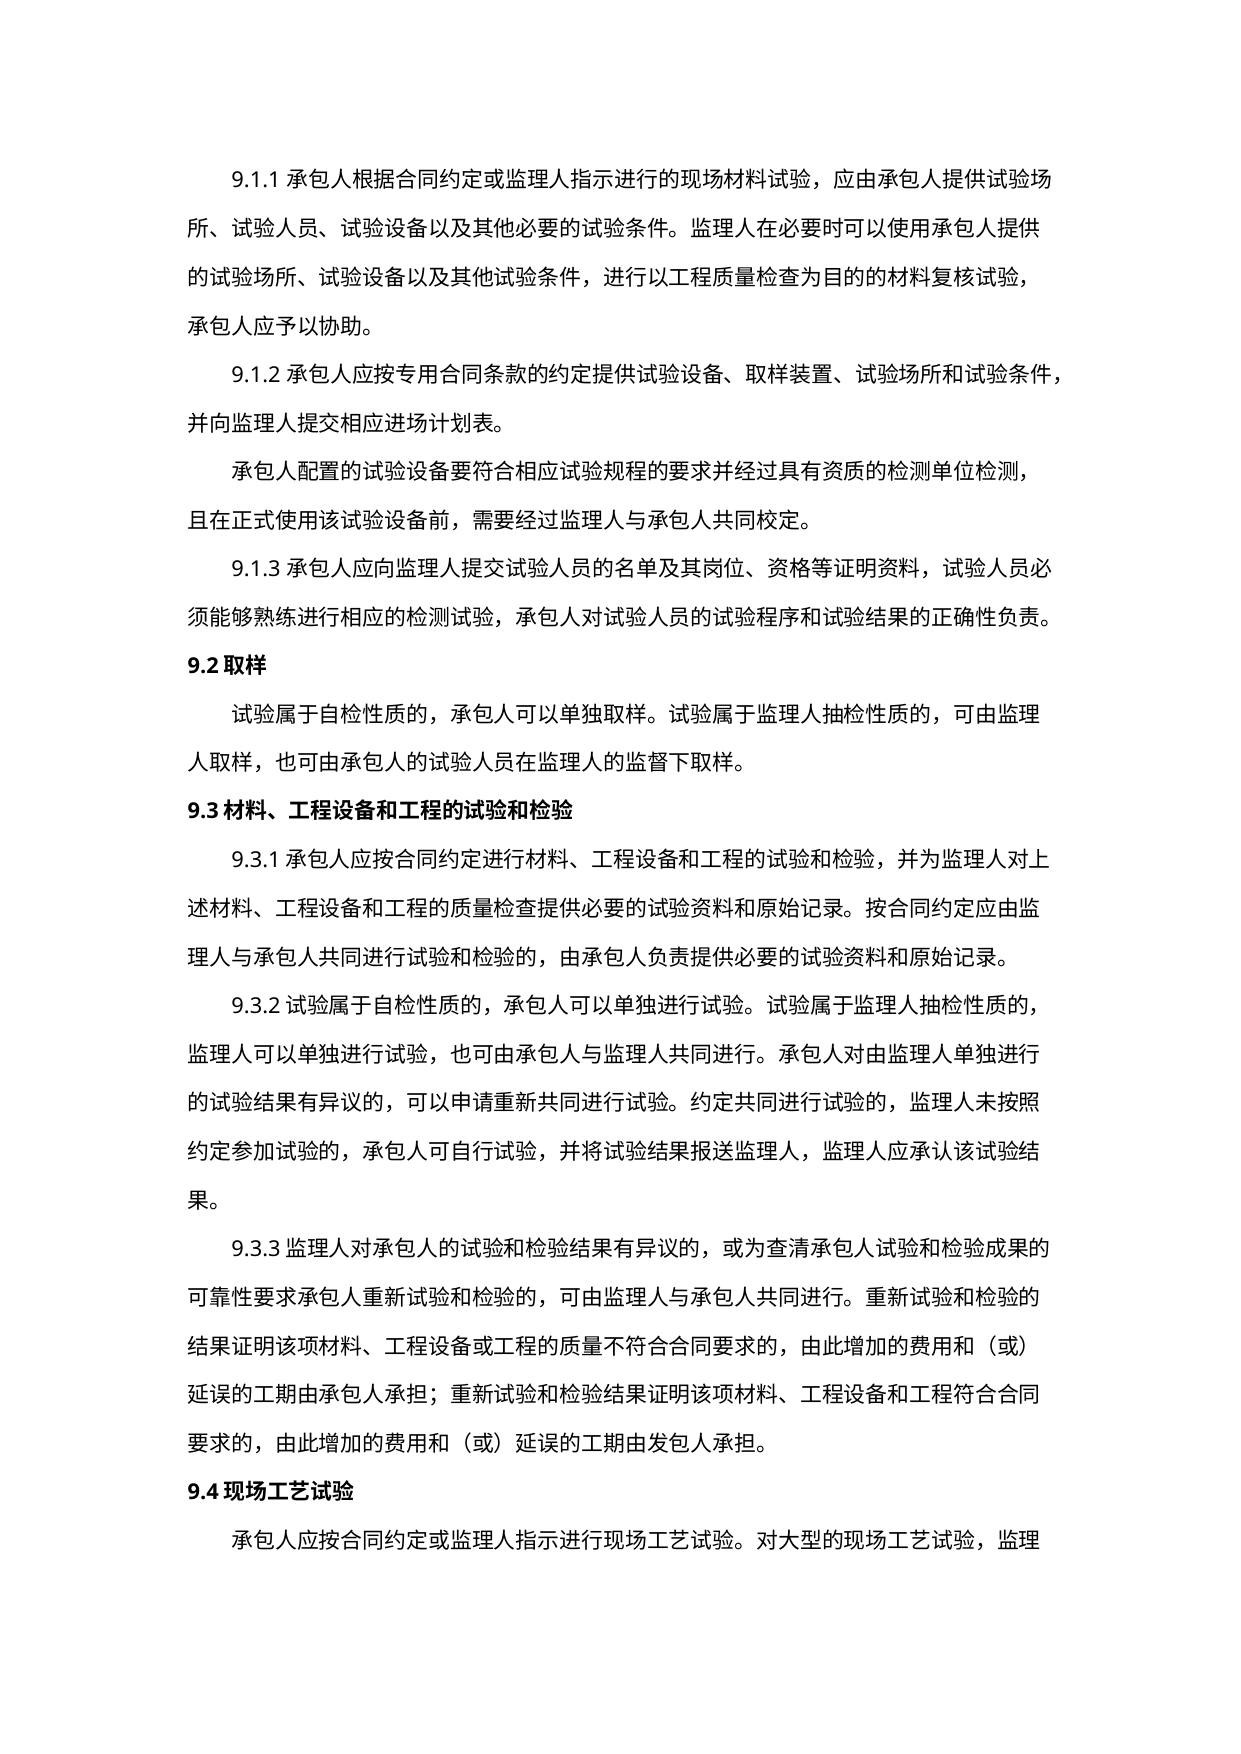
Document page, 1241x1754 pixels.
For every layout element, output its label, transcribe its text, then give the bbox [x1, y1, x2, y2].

text 9.3.2试验属于自检性质的，承包人可以单独进行试验。试验属于监理人抽检性质的，监理人可以单独进行试验，也可由承包人与监理人共同进行。承包人对由监理人单独进行的试验结果有异议的，可以申请重新共同进行试验。约定共同进行试验的，监理人未按照约定参加试验的，承包人可自行试验，并将试验结果报送监理人，监理人应承认该试验结果。 [187, 987, 1053, 1215]
text 试验属于自检性质的，承包人可以单独取样。试验属于监理人抽检性质的，可由监理人取样，也可由承包人的试验人员在监理人的监督下取样。 [187, 696, 1053, 777]
text 9.3.1承包人应按合同约定进行材料、工程设备和工程的试验和检验，并为监理人对上述材料、工程设备和工程的质量检查提供必要的试验资料和原始记录。按合同约定应由监理人与承包人共同进行试验和检验的，由承包人负责提供必要的试验资料和原始记录。 [187, 842, 1053, 972]
text 9.1.3 承包人应向监理人提交试验人员的名单及其岗位、资格等证明资料，试验人员必须能够熟练进行相应的检测试验，承包人对试验人员的试验程序和试验结果的正确性负责。 [187, 551, 1053, 632]
text 承包人配置的试验设备要符合相应试验规程的要求并经过具有资质的检测单位检测，且在正式使用该试验设备前，需要经过监理人与承包人共同校定。 [187, 454, 1053, 535]
text 9.2取样 [187, 648, 1053, 680]
text 9.1.1 承包人根据合同约定或监理人指示进行的现场材料试验，应由承包人提供试验场所、试验人员、试验设备以及其他必要的试验条件。监理人在必要时可以使用承包人提供的试验场所、试验设备以及其他试验条件，进行以工程质量检查为目的的材料复核试验，承包人应予以协助。 [187, 162, 1053, 341]
text 9.3材料、工程设备和工程的试验和检验 [187, 793, 1053, 826]
text 9.1.2 承包人应按专用合同条款的约定提供试验设备、取样装置、试验场所和试验条件，并向监理人提交相应进场计划表。 [187, 357, 1053, 438]
text 9.4现场工艺试验 [187, 1474, 1053, 1507]
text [187, 1522, 1053, 1555]
text 9.3.3监理人对承包人的试验和检验结果有异议的，或为查清承包人试验和检验成果的可靠性要求承包人重新试验和检验的，可由监理人与承包人共同进行。重新试验和检验的结果证明该项材料、工程设备或工程的质量不符合合同要求的，由此增加的费用和（或）延误的工期由承包人承担；重新试验和检验结果证明该项材料、工程设备和工程符合合同要求的，由此增加的费用和（或）延误的工期由发包人承担。 [187, 1231, 1053, 1458]
